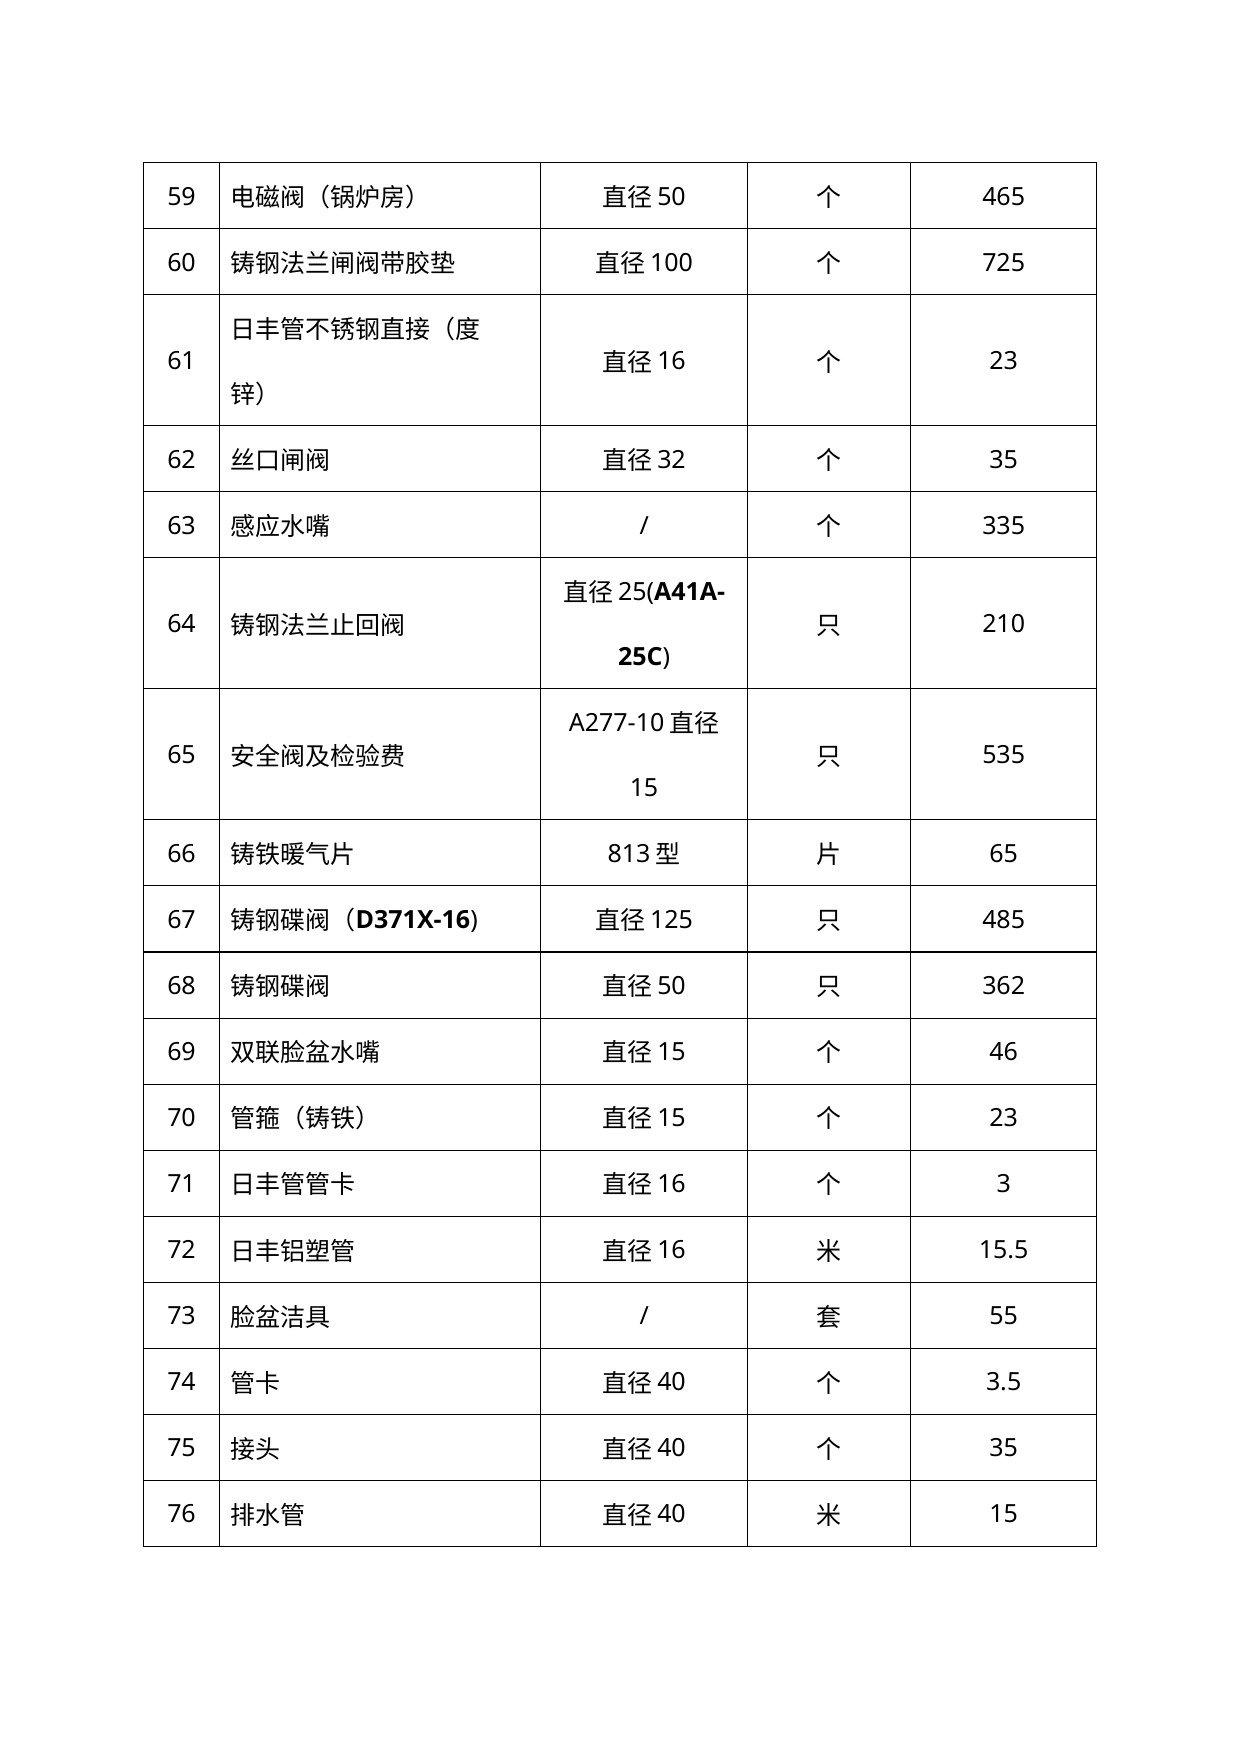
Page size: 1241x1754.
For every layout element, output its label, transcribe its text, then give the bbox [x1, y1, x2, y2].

table_cell 813型 [541, 820, 747, 885]
table_cell 直径16 [541, 1151, 747, 1216]
table_cell 66 [144, 820, 219, 885]
table_cell 72 [144, 1217, 219, 1282]
table_cell 3 [911, 1151, 1096, 1216]
table_cell 75 [144, 1415, 219, 1480]
table_cell A277-10直径15 [541, 689, 747, 819]
table_cell 管箍（铸铁） [220, 1085, 540, 1149]
table_cell 铸铁暖气片 [220, 820, 540, 885]
table_cell 335 [911, 492, 1096, 557]
table_cell 59 [144, 163, 219, 228]
table_cell 只 [748, 953, 910, 1017]
table_cell 62 [144, 426, 219, 491]
table_cell 76 [144, 1481, 219, 1546]
table_cell 35 [911, 1415, 1096, 1480]
table_cell 63 [144, 492, 219, 557]
table_cell 片 [748, 820, 910, 885]
table_cell 铸钢法兰闸阀带胶垫 [220, 229, 540, 294]
table_cell 电磁阀（锅炉房） [220, 163, 540, 228]
table_cell 个 [748, 163, 910, 228]
table_cell 直径15 [541, 1085, 747, 1149]
table_cell 管卡 [220, 1349, 540, 1414]
table_cell 丝口闸阀 [220, 426, 540, 491]
table_cell 69 [144, 1019, 219, 1083]
table_cell 直径25(A41A-25C) [541, 558, 747, 688]
table_cell 只 [748, 886, 910, 951]
table_cell 双联脸盆水嘴 [220, 1019, 540, 1083]
table_cell 直径50 [541, 953, 747, 1017]
table_cell 直径100 [541, 229, 747, 294]
table_cell 个 [748, 295, 910, 425]
table_cell 46 [911, 1019, 1096, 1083]
table_cell 71 [144, 1151, 219, 1216]
table_cell 铸钢法兰止回阀 [220, 558, 540, 688]
table_cell 直径50 [541, 163, 747, 228]
table_cell 只 [748, 689, 910, 819]
table_cell 排水管 [220, 1481, 540, 1546]
table_cell 直径16 [541, 295, 747, 425]
table_cell 铸钢碟阀 [220, 953, 540, 1017]
table_cell 直径125 [541, 886, 747, 951]
table_cell 脸盆洁具 [220, 1283, 540, 1348]
table_cell 只 [748, 558, 910, 688]
table_cell 65 [144, 689, 219, 819]
table_cell 铸钢碟阀（D371X-16) [220, 886, 540, 951]
table_cell 362 [911, 953, 1096, 1017]
table_cell 接头 [220, 1415, 540, 1480]
table_cell 15 [911, 1481, 1096, 1546]
table_cell 米 [748, 1217, 910, 1282]
table_cell 个 [748, 1415, 910, 1480]
table_cell 米 [748, 1481, 910, 1546]
table_cell 日丰管不锈钢直接（度锌） [220, 295, 540, 425]
table_cell 64 [144, 558, 219, 688]
table_cell 套 [748, 1283, 910, 1348]
table_cell 60 [144, 229, 219, 294]
table_cell 65 [911, 820, 1096, 885]
table_cell 67 [144, 886, 219, 951]
table_cell 直径15 [541, 1019, 747, 1083]
table_cell 535 [911, 689, 1096, 819]
table_cell 直径40 [541, 1415, 747, 1480]
table_cell 73 [144, 1283, 219, 1348]
table_cell 55 [911, 1283, 1096, 1348]
table_cell 个 [748, 426, 910, 491]
table_cell 直径40 [541, 1481, 747, 1546]
table_cell / [541, 492, 747, 557]
table_cell 个 [748, 1085, 910, 1149]
table_cell 23 [911, 1085, 1096, 1149]
table_cell 直径32 [541, 426, 747, 491]
table_cell 个 [748, 229, 910, 294]
table_cell 485 [911, 886, 1096, 951]
table_cell 725 [911, 229, 1096, 294]
table_cell 个 [748, 1019, 910, 1083]
table_cell 15.5 [911, 1217, 1096, 1282]
table_cell 安全阀及检验费 [220, 689, 540, 819]
table_cell 个 [748, 492, 910, 557]
table_cell 直径40 [541, 1349, 747, 1414]
table_cell 74 [144, 1349, 219, 1414]
table_cell 68 [144, 953, 219, 1017]
table_cell 70 [144, 1085, 219, 1149]
table_cell 61 [144, 295, 219, 425]
table_cell 直径16 [541, 1217, 747, 1282]
table_cell 个 [748, 1349, 910, 1414]
table_cell 日丰铝塑管 [220, 1217, 540, 1282]
table_cell 3.5 [911, 1349, 1096, 1414]
table_cell 465 [911, 163, 1096, 228]
table_cell 感应水嘴 [220, 492, 540, 557]
table_cell / [541, 1283, 747, 1348]
table_cell 35 [911, 426, 1096, 491]
table_cell 210 [911, 558, 1096, 688]
table_cell 23 [911, 295, 1096, 425]
table_cell 个 [748, 1151, 910, 1216]
table_cell 日丰管管卡 [220, 1151, 540, 1216]
